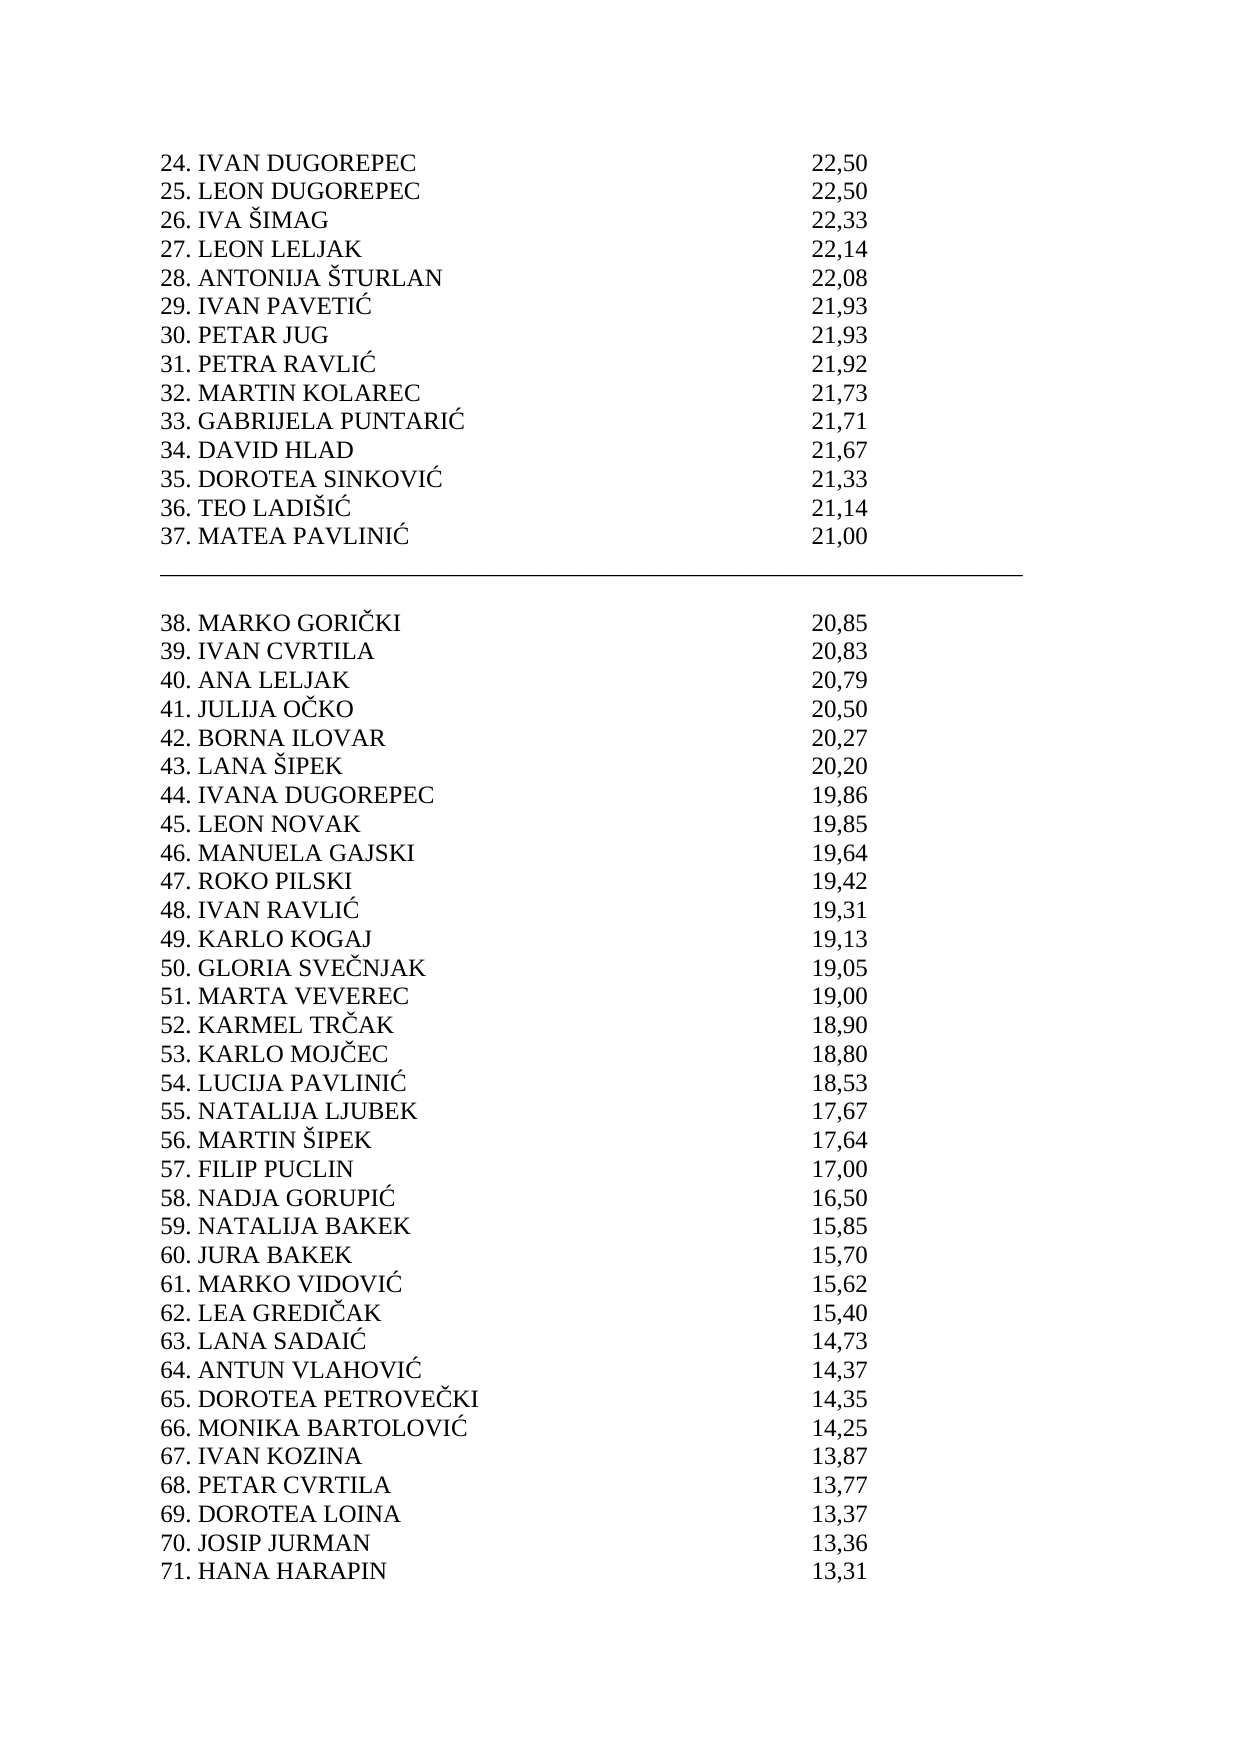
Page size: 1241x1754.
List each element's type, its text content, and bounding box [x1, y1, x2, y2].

list PETAR JUG 21,93 [160, 320, 1093, 349]
list IVAN KOZINA 13,87 [160, 1441, 1093, 1470]
list NATALIJA LJUBEK 17,67 [160, 1096, 1093, 1125]
list IVAN DUGOREPEC 22,50 [160, 148, 1093, 176]
list LUCIJA PAVLINIĆ 18,53 [160, 1068, 1093, 1096]
list BORNA ILOVAR 20,27 [160, 723, 1093, 751]
list GLORIA SVEČNJAK 19,05 [160, 953, 1093, 981]
list ROKO PILSKI 19,42 [160, 866, 1093, 895]
list MONIKA BARTOLOVIĆ 14,25 [160, 1413, 1093, 1441]
list KARMEL TRČAK 18,90 [160, 1010, 1093, 1039]
list JURA BAKEK 15,70 [160, 1240, 1093, 1269]
text _____________________________________________________________________ [160, 550, 1093, 579]
list LEA GREDIČAK 15,40 [160, 1298, 1093, 1326]
list IVA ŠIMAG 22,33 [160, 205, 1093, 234]
list LEON LELJAK 22,14 [160, 234, 1093, 263]
list NADJA GORUPIĆ 16,50 [160, 1183, 1093, 1211]
list TEO LADIŠIĆ 21,14 [160, 493, 1093, 521]
list LEON DUGOREPEC 22,50 [160, 176, 1093, 205]
list JULIJA OČKO 20,50 [160, 694, 1093, 723]
list DOROTEA LOINA 13,37 [160, 1499, 1093, 1528]
list FILIP PUCLIN 17,00 [160, 1154, 1093, 1183]
list HANA HARAPIN 13,31 [160, 1556, 1093, 1585]
list JOSIP JURMAN 13,36 [160, 1528, 1093, 1556]
list ANTUN VLAHOVIĆ 14,37 [160, 1355, 1093, 1384]
list MARKO VIDOVIĆ 15,62 [160, 1269, 1093, 1298]
list DOROTEA PETROVEČKI 14,35 [160, 1384, 1093, 1413]
list ANTONIJA ŠTURLAN 22,08 [160, 263, 1093, 291]
list IVAN RAVLIĆ 19,31 [160, 895, 1093, 924]
list LANA ŠIPEK 20,20 [160, 751, 1093, 780]
list MARTIN KOLAREC 21,73 [160, 378, 1093, 406]
list MARTIN ŠIPEK 17,64 [160, 1125, 1093, 1154]
list MATEA PAVLINIĆ 21,00 [160, 521, 1093, 550]
list PETRA RAVLIĆ 21,92 [160, 349, 1093, 378]
list MANUELA GAJSKI 19,64 [160, 838, 1093, 866]
list DAVID HLAD 21,67 [160, 435, 1093, 464]
list LEON NOVAK 19,85 [160, 809, 1093, 838]
list PETAR CVRTILA 13,77 [160, 1470, 1093, 1499]
list IVAN CVRTILA 20,83 [160, 636, 1093, 665]
list LANA SADAIĆ 14,73 [160, 1326, 1093, 1355]
list NATALIJA BAKEK 15,85 [160, 1211, 1093, 1240]
list MARTA VEVEREC 19,00 [160, 981, 1093, 1010]
list KARLO KOGAJ 19,13 [160, 924, 1093, 953]
list MARKO GORIČKI 20,85 [160, 608, 1093, 636]
list GABRIJELA PUNTARIĆ 21,71 [160, 406, 1093, 435]
list DOROTEA SINKOVIĆ 21,33 [160, 464, 1093, 493]
list IVANA DUGOREPEC 19,86 [160, 780, 1093, 809]
list KARLO MOJČEC 18,80 [160, 1039, 1093, 1068]
list ANA LELJAK 20,79 [160, 665, 1093, 694]
list IVAN PAVETIĆ 21,93 [160, 291, 1093, 320]
